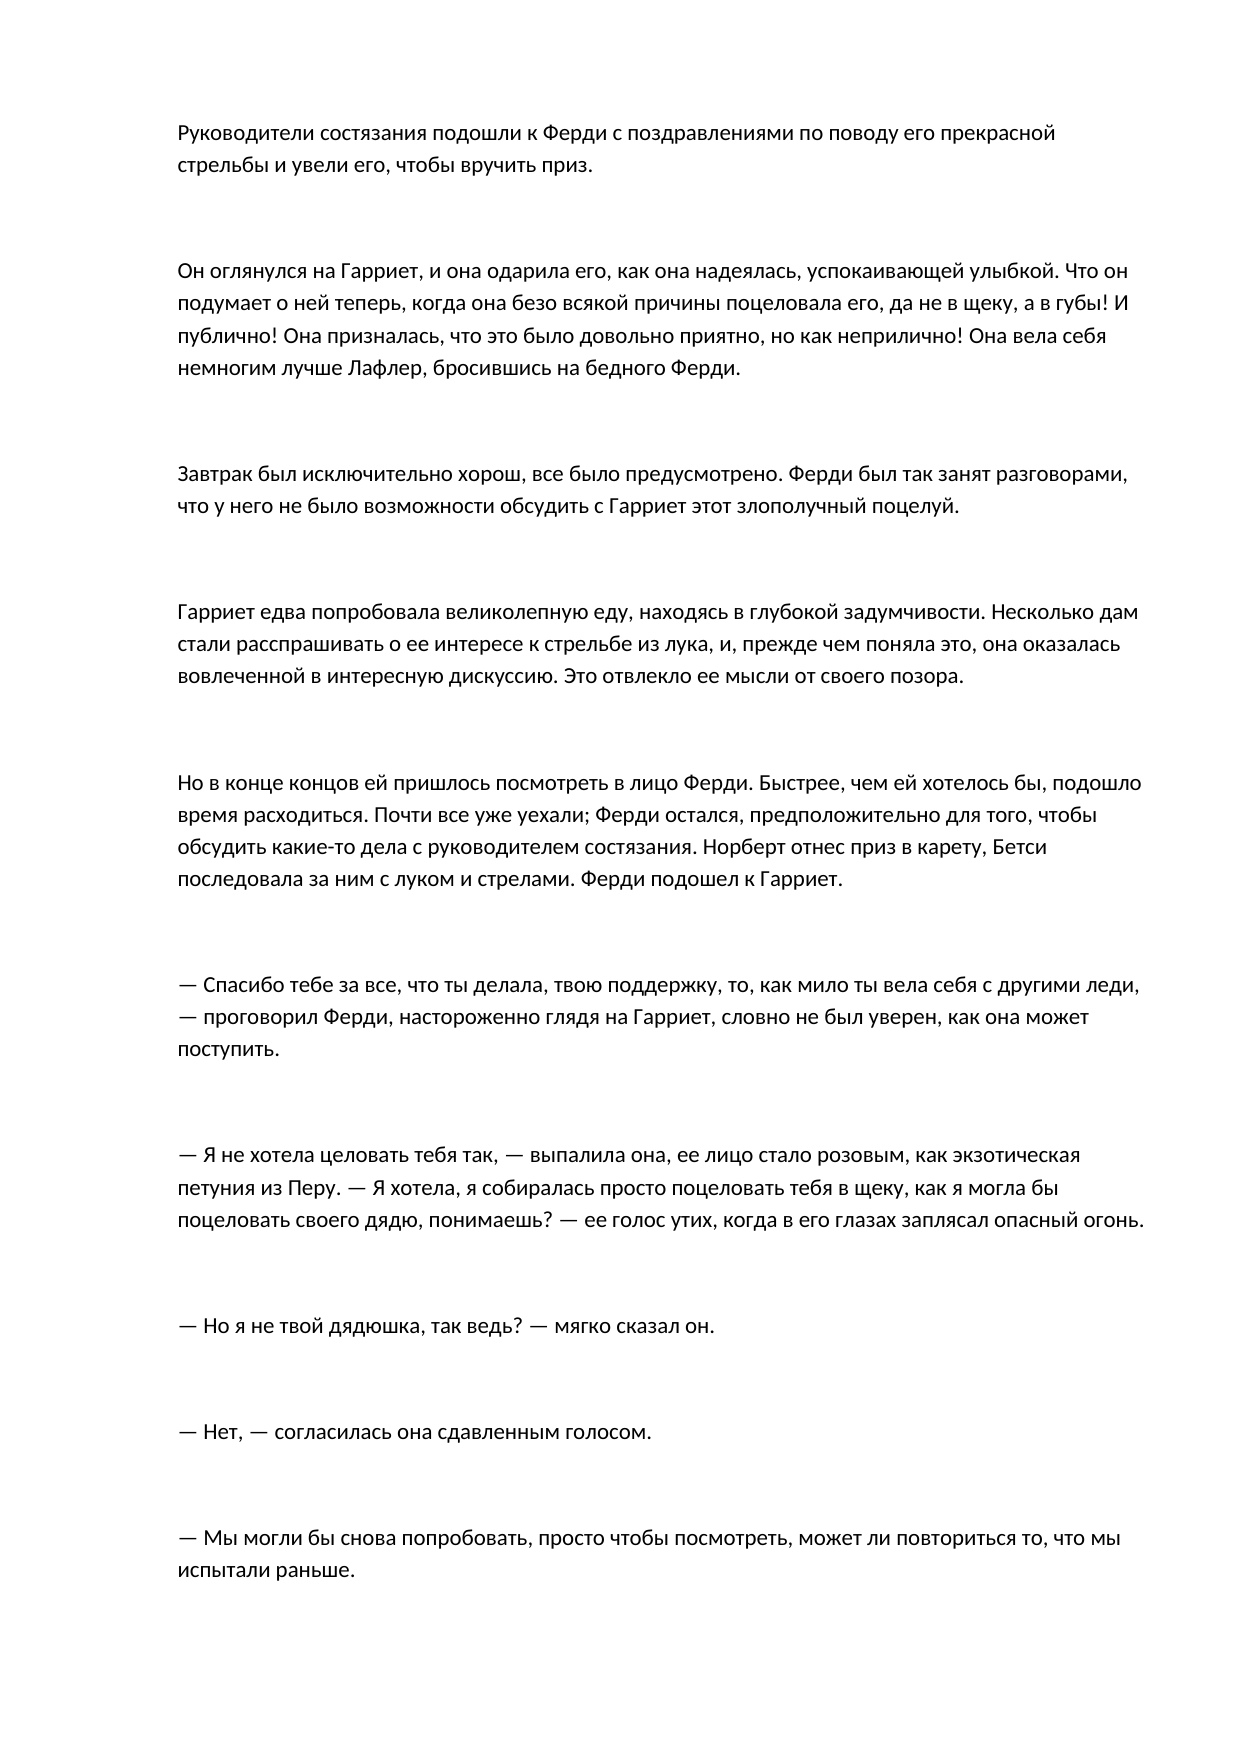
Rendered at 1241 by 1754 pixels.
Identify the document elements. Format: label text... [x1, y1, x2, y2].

text Руководители состязания подошли к Ферди с поздравлениями по поводу его прекрасной стрельбы и увели его, чтобы вручить приз. [177, 118, 1152, 178]
text — Спасибо тебе за все, что ты делала, твою поддержку, то, как мило ты вела себя с другими леди, — проговорил Ферди, настороженно глядя на Гарриет, словно не был уверен, как она может поступить. [177, 970, 1152, 1063]
text Но в конце концов ей пришлось посмотреть в лицо Ферди. Быстрее, чем ей хотелось бы, подошло время расходиться. Почти все уже уехали; Ферди остался, предположительно для того, чтобы обсудить какие-то дела с руководителем состязания. Норберт отнес приз в карету, Бетси последовала за ним с луком и стрелами. Ферди подошел к Гарриет. [177, 768, 1152, 892]
text — Мы могли бы снова попробовать, просто чтобы посмотреть, может ли повториться то, что мы испытали раньше. [177, 1523, 1152, 1583]
text — Я не хотела целовать тебя так, — выпалила она, ее лицо стало розовым, как экзотическая петуния из Перу. — Я хотела, я собиралась просто поцеловать тебя в щеку, как я могла бы поцеловать своего дядю, понимаешь? — ее голос утих, когда в его глазах заплясал опасный огонь. [177, 1141, 1152, 1233]
text — Но я не твой дядюшка, так ведь? — мягко сказал он. [177, 1311, 1152, 1339]
text — Нет, — согласилась она сдавленным голосом. [177, 1417, 1152, 1445]
text Он оглянулся на Гарриет, и она одарила его, как она надеялась, успокаивающей улыбкой. Что он подумает о ней теперь, когда она безо всякой причины поцеловала его, да не в щеку, а в губы! И публично! Она призналась, что это было довольно приятно, но как неприлично! Она вела себя немногим лучше Лафлер, бросившись на бедного Ферди. [177, 256, 1152, 381]
text Гарриет едва попробовала великолепную еду, находясь в глубокой задумчивости. Несколько дам стали расспрашивать о ее интересе к стрельбе из лука, и, прежде чем поняла это, она оказалась вовлеченной в интересную дискуссию. Это отвлекло ее мысли от своего позора. [177, 597, 1152, 689]
text Завтрак был исключительно хорош, все было предусмотрено. Ферди был так занят разговорами, что у него не было возможности обсудить с Гарриет этот злополучный поцелуй. [177, 459, 1152, 519]
